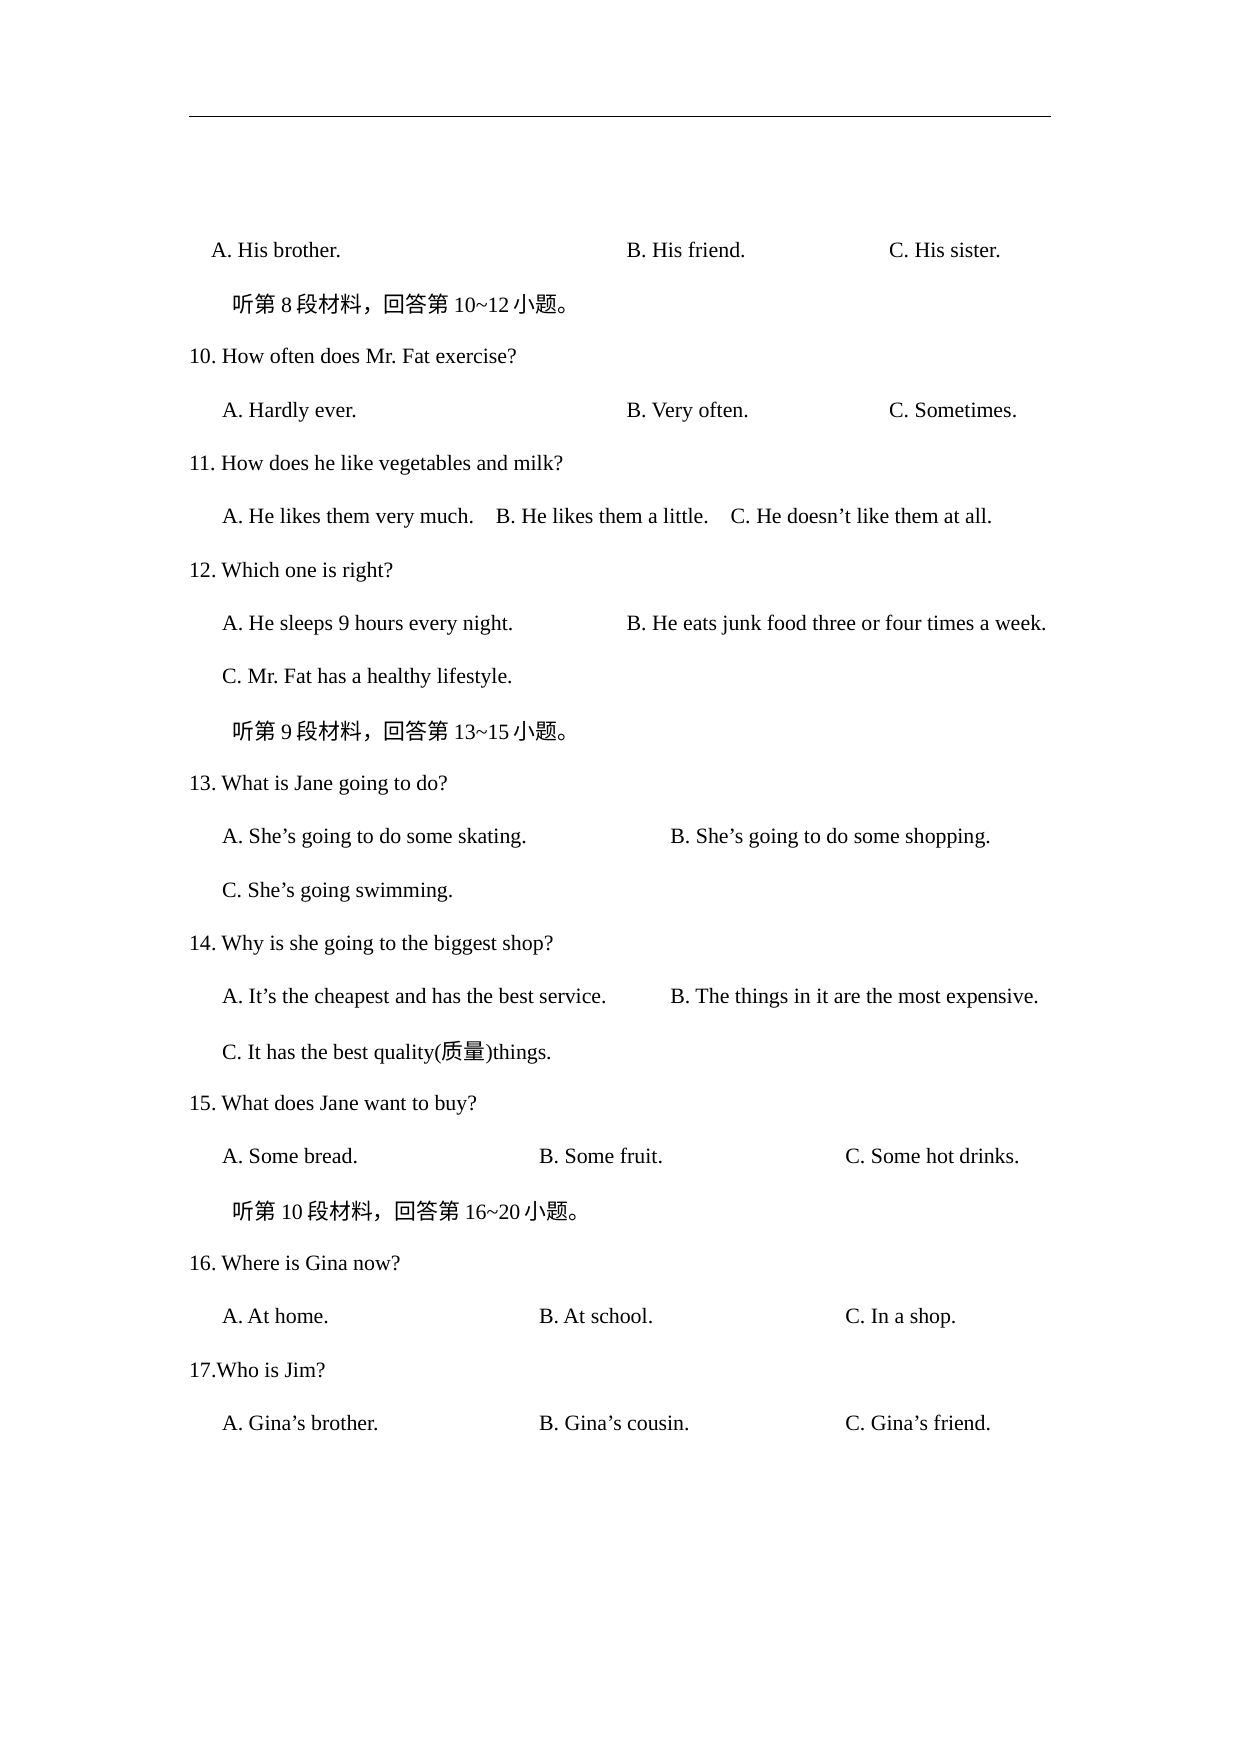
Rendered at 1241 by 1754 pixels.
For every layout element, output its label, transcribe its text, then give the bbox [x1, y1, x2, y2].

text A. At home. B. At school. C. In a shop. [189, 1300, 1051, 1332]
text C. Mr. Fat has a healthy lifestyle. [189, 660, 1051, 692]
text 听第10段材料，回答第16~20小题。 [189, 1193, 1051, 1226]
text 10. How often does Mr. Fat exercise? [189, 340, 1051, 372]
text A. He sleeps 9 hours every night. B. He eats junk food three or four times a week. [189, 607, 1051, 639]
text C. It has the best quality(质量)things. [189, 1033, 1051, 1066]
text 16. Where is Gina now? [189, 1247, 1051, 1279]
text A. He likes them very much. B. He likes them a little. C. He doesn’t like them at all. [189, 500, 1051, 532]
text 13. What is Jane going to do? [189, 767, 1051, 799]
text 14. Why is she going to the biggest shop? [189, 927, 1051, 959]
text 15. What does Jane want to buy? [189, 1087, 1051, 1119]
text 听第9段材料，回答第13~15小题。 [189, 713, 1051, 746]
text 听第8段材料，回答第10~12小题。 [189, 287, 1051, 319]
text A. Gina’s brother. B. Gina’s cousin. C. Gina’s friend. [189, 1407, 1051, 1439]
text C. She’s going swimming. [189, 873, 1051, 906]
text 17.Who is Jim? [189, 1353, 1051, 1386]
text 12. Which one is right? [189, 553, 1051, 586]
text A. She’s going to do some skating. B. She’s going to do some shopping. [189, 820, 1051, 852]
text A. Some bread. B. Some fruit. C. Some hot drinks. [189, 1140, 1051, 1172]
text 11. How does he like vegetables and milk? [189, 447, 1051, 479]
text A. It’s the cheapest and has the best service. B. The things in it are the most expensive. [189, 980, 1051, 1012]
text A. His brother. B. His friend. C. His sister.[来源:学科网ZXXK] [189, 233, 1051, 266]
text A. Hardly ever. B. Very often. C. Sometimes. [189, 393, 1051, 426]
